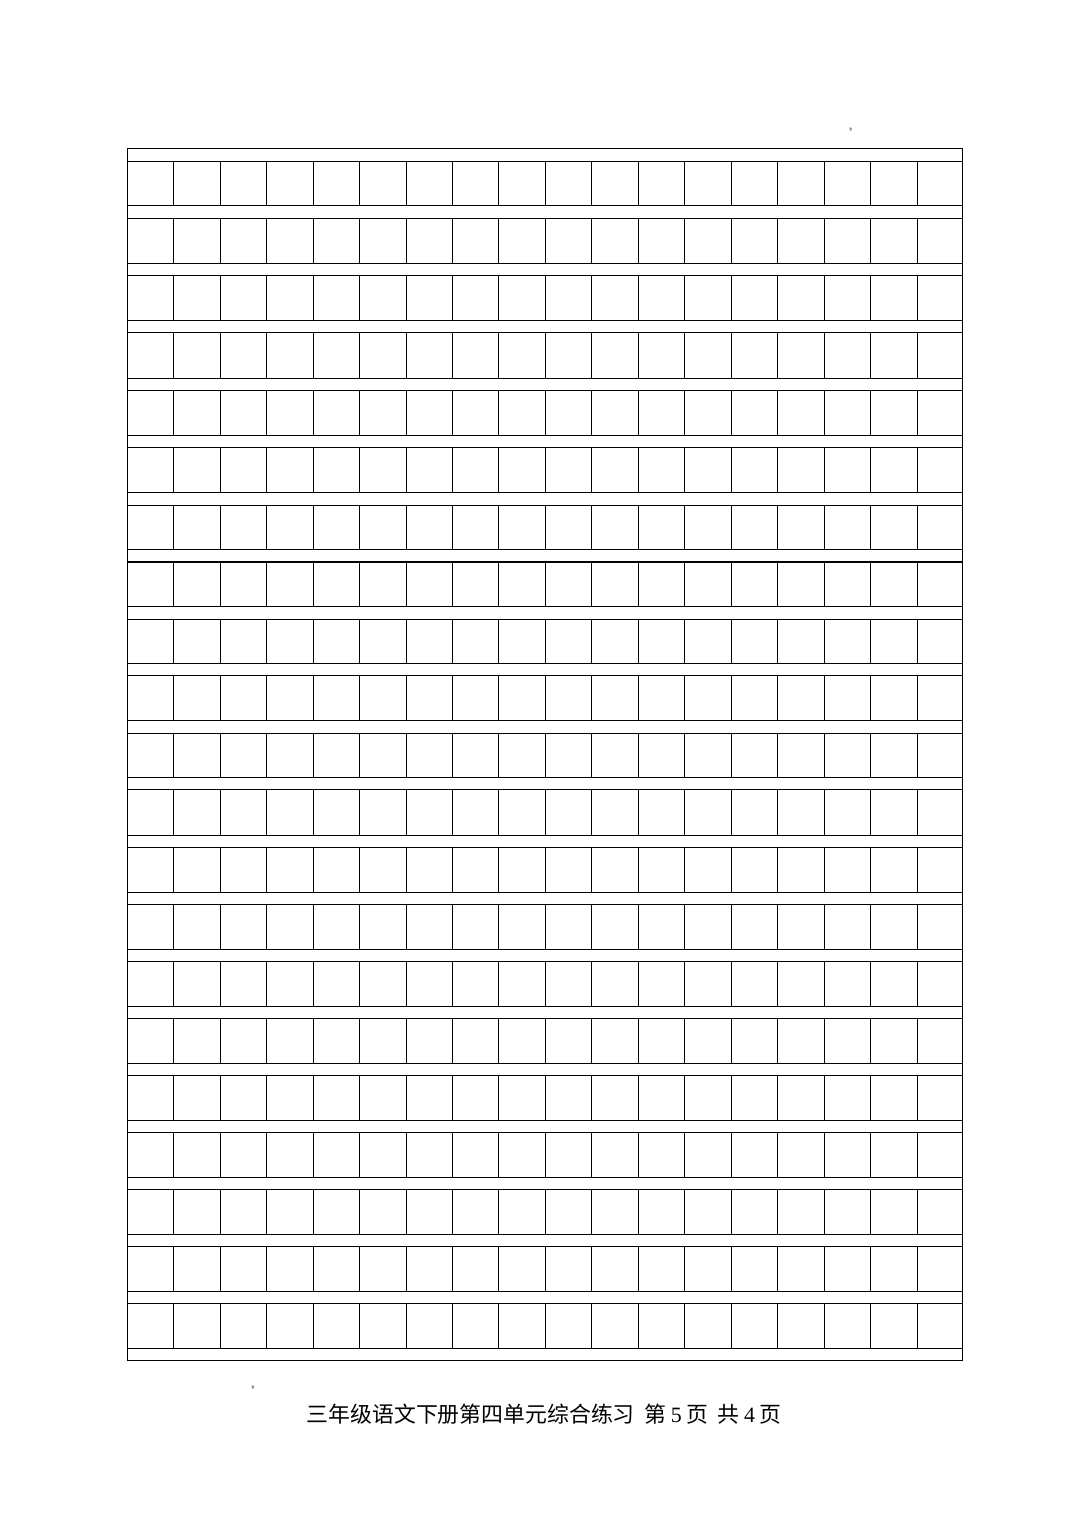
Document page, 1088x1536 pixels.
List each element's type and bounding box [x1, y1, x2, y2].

table_cell [453, 1247, 498, 1291]
table_cell [267, 848, 313, 892]
table_cell [918, 905, 962, 948]
table_cell [778, 448, 824, 492]
table_cell [360, 676, 406, 720]
table_cell [685, 676, 731, 720]
table_cell [360, 563, 406, 606]
table_cell [128, 1349, 962, 1360]
table_cell [825, 1019, 870, 1062]
table_cell [546, 276, 591, 320]
table_cell [592, 905, 638, 948]
table_cell [314, 333, 359, 377]
table_cell [221, 219, 266, 263]
table_cell [360, 1247, 406, 1291]
table_cell [128, 905, 173, 948]
table_cell [174, 276, 220, 320]
table_cell [453, 905, 498, 948]
table_cell [732, 1133, 777, 1177]
table_cell [360, 276, 406, 320]
table_cell [592, 790, 638, 834]
table_cell [314, 1019, 359, 1062]
table_cell [128, 448, 173, 492]
table_cell [453, 391, 498, 435]
table_cell [918, 506, 962, 549]
table_cell [128, 607, 962, 618]
table_cell [778, 1076, 824, 1120]
table_cell [407, 790, 452, 834]
table_cell [407, 391, 452, 435]
table_cell [871, 1190, 917, 1234]
table_cell [174, 676, 220, 720]
table_cell [918, 734, 962, 777]
table_cell [453, 962, 498, 1006]
table_cell [314, 734, 359, 777]
table_cell [546, 790, 591, 834]
table_cell [128, 893, 962, 904]
table_cell [918, 1190, 962, 1234]
table_cell [918, 790, 962, 834]
table_cell [221, 790, 266, 834]
table_cell [360, 506, 406, 549]
table_cell [360, 1019, 406, 1062]
table_cell [639, 333, 684, 377]
table_cell [592, 1247, 638, 1291]
table_cell [918, 276, 962, 320]
table_cell [592, 506, 638, 549]
table_cell [499, 848, 545, 892]
table_cell [221, 1247, 266, 1291]
table_cell [267, 1190, 313, 1234]
table_cell [732, 790, 777, 834]
table_cell [825, 905, 870, 948]
table_cell [732, 1076, 777, 1120]
table_cell [685, 620, 731, 663]
table_cell [639, 448, 684, 492]
table_cell [592, 219, 638, 263]
table_cell [128, 1178, 962, 1189]
table_cell [778, 563, 824, 606]
table_cell [871, 1304, 917, 1348]
table_cell [221, 620, 266, 663]
table_cell [128, 149, 962, 161]
table_cell [685, 162, 731, 205]
table_cell [128, 379, 962, 390]
table_cell [128, 333, 173, 377]
table_cell [453, 1190, 498, 1234]
table_cell [174, 790, 220, 834]
table_cell [453, 848, 498, 892]
table_cell [918, 1247, 962, 1291]
table_cell [128, 550, 962, 561]
table_cell [778, 333, 824, 377]
table_cell [871, 905, 917, 948]
table_cell [871, 1247, 917, 1291]
table_cell [314, 790, 359, 834]
table_cell [639, 1190, 684, 1234]
table_cell [360, 1076, 406, 1120]
table_cell [128, 676, 173, 720]
table_cell [267, 506, 313, 549]
table_cell [546, 1190, 591, 1234]
table_cell [685, 905, 731, 948]
table_cell [685, 1190, 731, 1234]
table_cell [360, 1190, 406, 1234]
table_cell [499, 790, 545, 834]
table_cell [453, 790, 498, 834]
table_cell [407, 1019, 452, 1062]
table_cell [685, 333, 731, 377]
table_cell [267, 790, 313, 834]
table_cell [825, 506, 870, 549]
table_cell [918, 391, 962, 435]
table_cell [221, 848, 266, 892]
table_cell [639, 1304, 684, 1348]
table_cell [732, 1190, 777, 1234]
table_cell [546, 1019, 591, 1062]
table_cell [546, 676, 591, 720]
table_cell [499, 276, 545, 320]
table_cell [778, 676, 824, 720]
table_cell [546, 1304, 591, 1348]
table_cell [732, 563, 777, 606]
table_cell [174, 734, 220, 777]
table_cell [128, 219, 173, 263]
table_cell [732, 962, 777, 1006]
table_cell [267, 563, 313, 606]
table_cell [314, 219, 359, 263]
table_cell [871, 563, 917, 606]
table_cell [685, 563, 731, 606]
table_cell [732, 333, 777, 377]
table_cell [174, 506, 220, 549]
table_cell [267, 219, 313, 263]
table_cell [221, 563, 266, 606]
table_cell [778, 391, 824, 435]
table_cell [732, 734, 777, 777]
table_cell [407, 1190, 452, 1234]
table_cell [267, 1304, 313, 1348]
table_cell [732, 1304, 777, 1348]
table_cell [360, 790, 406, 834]
table_cell [499, 1190, 545, 1234]
table_cell [871, 676, 917, 720]
table_cell [825, 162, 870, 205]
table_cell [174, 391, 220, 435]
table_cell [267, 276, 313, 320]
table_cell [685, 276, 731, 320]
table_cell [314, 1190, 359, 1234]
table_cell [592, 276, 638, 320]
table_cell [871, 162, 917, 205]
table_cell [732, 506, 777, 549]
table_cell [128, 950, 962, 961]
table_cell [128, 1019, 173, 1062]
table_cell [732, 448, 777, 492]
table_cell [685, 1304, 731, 1348]
table_cell [174, 620, 220, 663]
table_cell [174, 1076, 220, 1120]
table_cell [546, 506, 591, 549]
table_cell [871, 506, 917, 549]
table_cell [499, 1133, 545, 1177]
table_cell [871, 448, 917, 492]
table_cell [499, 448, 545, 492]
table_cell [592, 448, 638, 492]
table_cell [407, 333, 452, 377]
table_cell [639, 848, 684, 892]
table_cell [267, 620, 313, 663]
table_cell [128, 276, 173, 320]
table_cell [546, 905, 591, 948]
table_cell [128, 1247, 173, 1291]
table_cell [174, 905, 220, 948]
table_cell [685, 1076, 731, 1120]
table_cell [267, 1076, 313, 1120]
table_cell [221, 905, 266, 948]
table_cell [267, 1133, 313, 1177]
table_cell [825, 1247, 870, 1291]
table_cell [918, 1076, 962, 1120]
table_cell [360, 219, 406, 263]
table_cell [871, 734, 917, 777]
table_cell [128, 1007, 962, 1018]
table_cell [639, 676, 684, 720]
table_cell [499, 391, 545, 435]
table_cell [778, 790, 824, 834]
table_cell [546, 620, 591, 663]
table_cell [128, 1133, 173, 1177]
table_cell [314, 162, 359, 205]
table_cell [221, 1304, 266, 1348]
table_cell [871, 1133, 917, 1177]
table_cell [825, 1076, 870, 1120]
table_cell [407, 620, 452, 663]
table_cell [128, 1292, 962, 1303]
table_cell [174, 448, 220, 492]
table_cell [174, 1133, 220, 1177]
table_cell [778, 620, 824, 663]
table_cell [267, 162, 313, 205]
table_cell [871, 391, 917, 435]
table_cell [314, 1076, 359, 1120]
table_cell [128, 321, 962, 332]
table_cell [592, 1076, 638, 1120]
table_cell [639, 1076, 684, 1120]
table_cell [592, 676, 638, 720]
table_cell [360, 333, 406, 377]
table_cell [453, 1076, 498, 1120]
table_cell [314, 1133, 359, 1177]
table_cell [453, 563, 498, 606]
table_cell [639, 162, 684, 205]
table_cell [221, 1133, 266, 1177]
table_cell [453, 734, 498, 777]
table_cell [592, 734, 638, 777]
table_cell [685, 506, 731, 549]
table_cell [128, 493, 962, 504]
table_cell [314, 620, 359, 663]
table_cell [314, 1304, 359, 1348]
table_cell [453, 333, 498, 377]
table_cell [639, 506, 684, 549]
table_cell [128, 1190, 173, 1234]
table_cell [314, 1247, 359, 1291]
table_cell [407, 1304, 452, 1348]
table_cell [778, 962, 824, 1006]
table_cell [639, 1247, 684, 1291]
table_cell [407, 734, 452, 777]
table_cell [639, 790, 684, 834]
table_cell [499, 1076, 545, 1120]
table_cell [639, 734, 684, 777]
table_cell [825, 790, 870, 834]
table_cell [221, 962, 266, 1006]
table_cell [825, 276, 870, 320]
table_cell [360, 1304, 406, 1348]
table_cell [128, 506, 173, 549]
table_cell [732, 276, 777, 320]
table_cell [918, 333, 962, 377]
table_cell [871, 1076, 917, 1120]
table_cell [778, 162, 824, 205]
table_cell [546, 848, 591, 892]
table_cell [685, 734, 731, 777]
table_cell [174, 962, 220, 1006]
table_cell [128, 790, 173, 834]
table_cell [546, 162, 591, 205]
table_cell [221, 162, 266, 205]
table_cell [778, 276, 824, 320]
table_cell [360, 162, 406, 205]
table_cell [128, 1121, 962, 1132]
table_cell [314, 506, 359, 549]
table_cell [407, 962, 452, 1006]
table_cell [639, 1133, 684, 1177]
table_cell [360, 448, 406, 492]
table_cell [221, 734, 266, 777]
table_cell [918, 162, 962, 205]
table_cell [639, 962, 684, 1006]
table_cell [314, 676, 359, 720]
table_cell [871, 219, 917, 263]
table_cell [221, 391, 266, 435]
table_cell [639, 219, 684, 263]
table_cell [453, 276, 498, 320]
table_cell [128, 721, 962, 732]
table_cell [221, 1076, 266, 1120]
table_cell [825, 448, 870, 492]
table_cell [174, 1190, 220, 1234]
table_cell [128, 391, 173, 435]
table_cell [499, 506, 545, 549]
table_cell [407, 1133, 452, 1177]
table_cell [314, 391, 359, 435]
table_cell [360, 962, 406, 1006]
table_cell [267, 1019, 313, 1062]
table_cell [360, 620, 406, 663]
table_cell [871, 620, 917, 663]
table_cell [546, 962, 591, 1006]
table_cell [360, 734, 406, 777]
table_cell [778, 1019, 824, 1062]
table_cell [174, 1247, 220, 1291]
table_cell [128, 563, 173, 606]
table_cell [592, 333, 638, 377]
table_cell [407, 848, 452, 892]
table_cell [825, 333, 870, 377]
table_cell [732, 219, 777, 263]
table_cell [592, 1190, 638, 1234]
table_cell [685, 391, 731, 435]
table_cell [407, 1247, 452, 1291]
table_cell [546, 1133, 591, 1177]
table_cell [314, 563, 359, 606]
table_cell [453, 1019, 498, 1062]
table_cell [174, 162, 220, 205]
table_cell [592, 848, 638, 892]
table_cell [685, 962, 731, 1006]
table_cell [685, 448, 731, 492]
table_cell [778, 1304, 824, 1348]
table_cell [546, 391, 591, 435]
table_cell [174, 848, 220, 892]
table_cell [592, 1304, 638, 1348]
table_cell [918, 1133, 962, 1177]
table_cell [732, 391, 777, 435]
table_cell [871, 1019, 917, 1062]
table_cell [546, 448, 591, 492]
table_cell [499, 1247, 545, 1291]
table_cell [453, 620, 498, 663]
table_cell [360, 905, 406, 948]
table_cell [732, 1247, 777, 1291]
table_cell [407, 676, 452, 720]
table_cell [267, 905, 313, 948]
table_cell [592, 1133, 638, 1177]
table_cell [267, 734, 313, 777]
table_cell [778, 1190, 824, 1234]
table_cell [778, 734, 824, 777]
table_cell [499, 563, 545, 606]
table_cell [267, 391, 313, 435]
table_cell [685, 219, 731, 263]
table_cell [499, 734, 545, 777]
table_cell [592, 162, 638, 205]
table_cell [128, 1064, 962, 1075]
table_cell [918, 848, 962, 892]
table_cell [221, 276, 266, 320]
table_cell [128, 162, 173, 205]
table_cell [221, 1190, 266, 1234]
table_cell [453, 1304, 498, 1348]
table_cell [825, 1304, 870, 1348]
table_cell [128, 664, 962, 675]
table_cell [592, 563, 638, 606]
table_cell [685, 1019, 731, 1062]
table_cell [732, 848, 777, 892]
table_cell [918, 1304, 962, 1348]
table_cell [871, 276, 917, 320]
table_cell [128, 206, 962, 217]
table_cell [407, 448, 452, 492]
table_cell [546, 563, 591, 606]
table_cell [546, 219, 591, 263]
table_cell [871, 962, 917, 1006]
table_cell [732, 676, 777, 720]
table_cell [918, 563, 962, 606]
table_cell [407, 219, 452, 263]
table_cell [221, 448, 266, 492]
table_cell [825, 848, 870, 892]
table_cell [314, 962, 359, 1006]
table_cell [639, 563, 684, 606]
table_cell [174, 219, 220, 263]
table_cell [314, 848, 359, 892]
table_cell [685, 790, 731, 834]
table_cell [778, 1133, 824, 1177]
table_cell [732, 620, 777, 663]
table_cell [639, 276, 684, 320]
table_cell [174, 1304, 220, 1348]
table_cell [825, 620, 870, 663]
table_cell [778, 848, 824, 892]
table_cell [360, 1133, 406, 1177]
table_cell [128, 264, 962, 275]
table_cell [918, 1019, 962, 1062]
table_cell [407, 905, 452, 948]
table_cell [174, 1019, 220, 1062]
table_cell [546, 1076, 591, 1120]
table_cell [825, 391, 870, 435]
table_cell [407, 506, 452, 549]
table_cell [267, 448, 313, 492]
table_cell [221, 1019, 266, 1062]
table_cell [592, 962, 638, 1006]
table_cell [871, 333, 917, 377]
table_cell [314, 448, 359, 492]
table_cell [685, 1247, 731, 1291]
table_cell [128, 620, 173, 663]
table_cell [499, 162, 545, 205]
table_cell [128, 848, 173, 892]
table_cell [732, 1019, 777, 1062]
table_cell [871, 790, 917, 834]
table_cell [221, 506, 266, 549]
table_cell [453, 1133, 498, 1177]
table_cell [453, 219, 498, 263]
table_cell [825, 1133, 870, 1177]
table_cell [499, 676, 545, 720]
table_cell [174, 333, 220, 377]
table_cell [825, 1190, 870, 1234]
table_cell [407, 563, 452, 606]
table_cell [453, 676, 498, 720]
table_cell [499, 333, 545, 377]
table_cell [825, 563, 870, 606]
table_cell [267, 333, 313, 377]
table_cell [128, 1235, 962, 1246]
table_cell [825, 676, 870, 720]
table_cell [128, 962, 173, 1006]
table_cell [918, 676, 962, 720]
table_cell [546, 333, 591, 377]
table_cell [453, 162, 498, 205]
table_cell [778, 1247, 824, 1291]
table_cell [499, 1019, 545, 1062]
table_cell [685, 1133, 731, 1177]
table_cell [221, 333, 266, 377]
table_cell [499, 219, 545, 263]
table_cell [267, 676, 313, 720]
table_cell [639, 620, 684, 663]
table_cell [778, 905, 824, 948]
table_cell [778, 506, 824, 549]
table_cell [732, 905, 777, 948]
table_cell [453, 506, 498, 549]
table_cell [453, 448, 498, 492]
table_cell [499, 905, 545, 948]
table_cell [499, 1304, 545, 1348]
table_cell [732, 162, 777, 205]
table_cell [128, 1076, 173, 1120]
table_cell [825, 219, 870, 263]
table_cell [778, 219, 824, 263]
table_cell [499, 962, 545, 1006]
table_cell [221, 676, 266, 720]
table_cell [592, 1019, 638, 1062]
table_cell [267, 962, 313, 1006]
table_cell [314, 276, 359, 320]
table_cell [825, 962, 870, 1006]
table_cell [592, 620, 638, 663]
table_cell [546, 734, 591, 777]
table_cell [128, 1304, 173, 1348]
table_cell [128, 436, 962, 447]
table_cell [407, 276, 452, 320]
table_cell [360, 391, 406, 435]
table_cell [407, 162, 452, 205]
table_cell [499, 620, 545, 663]
table_cell [685, 848, 731, 892]
table_cell [267, 1247, 313, 1291]
table_cell [314, 905, 359, 948]
table_cell [174, 563, 220, 606]
table_cell [360, 848, 406, 892]
table_cell [407, 1076, 452, 1120]
table_cell [639, 905, 684, 948]
table_cell [918, 448, 962, 492]
table_cell [825, 734, 870, 777]
table_cell [639, 1019, 684, 1062]
table_cell [871, 848, 917, 892]
table_cell [639, 391, 684, 435]
table_cell [918, 620, 962, 663]
table_cell [128, 778, 962, 789]
table_cell [128, 734, 173, 777]
table_cell [918, 219, 962, 263]
table_cell [918, 962, 962, 1006]
table_cell [592, 391, 638, 435]
table_cell [128, 836, 962, 847]
table_cell [546, 1247, 591, 1291]
